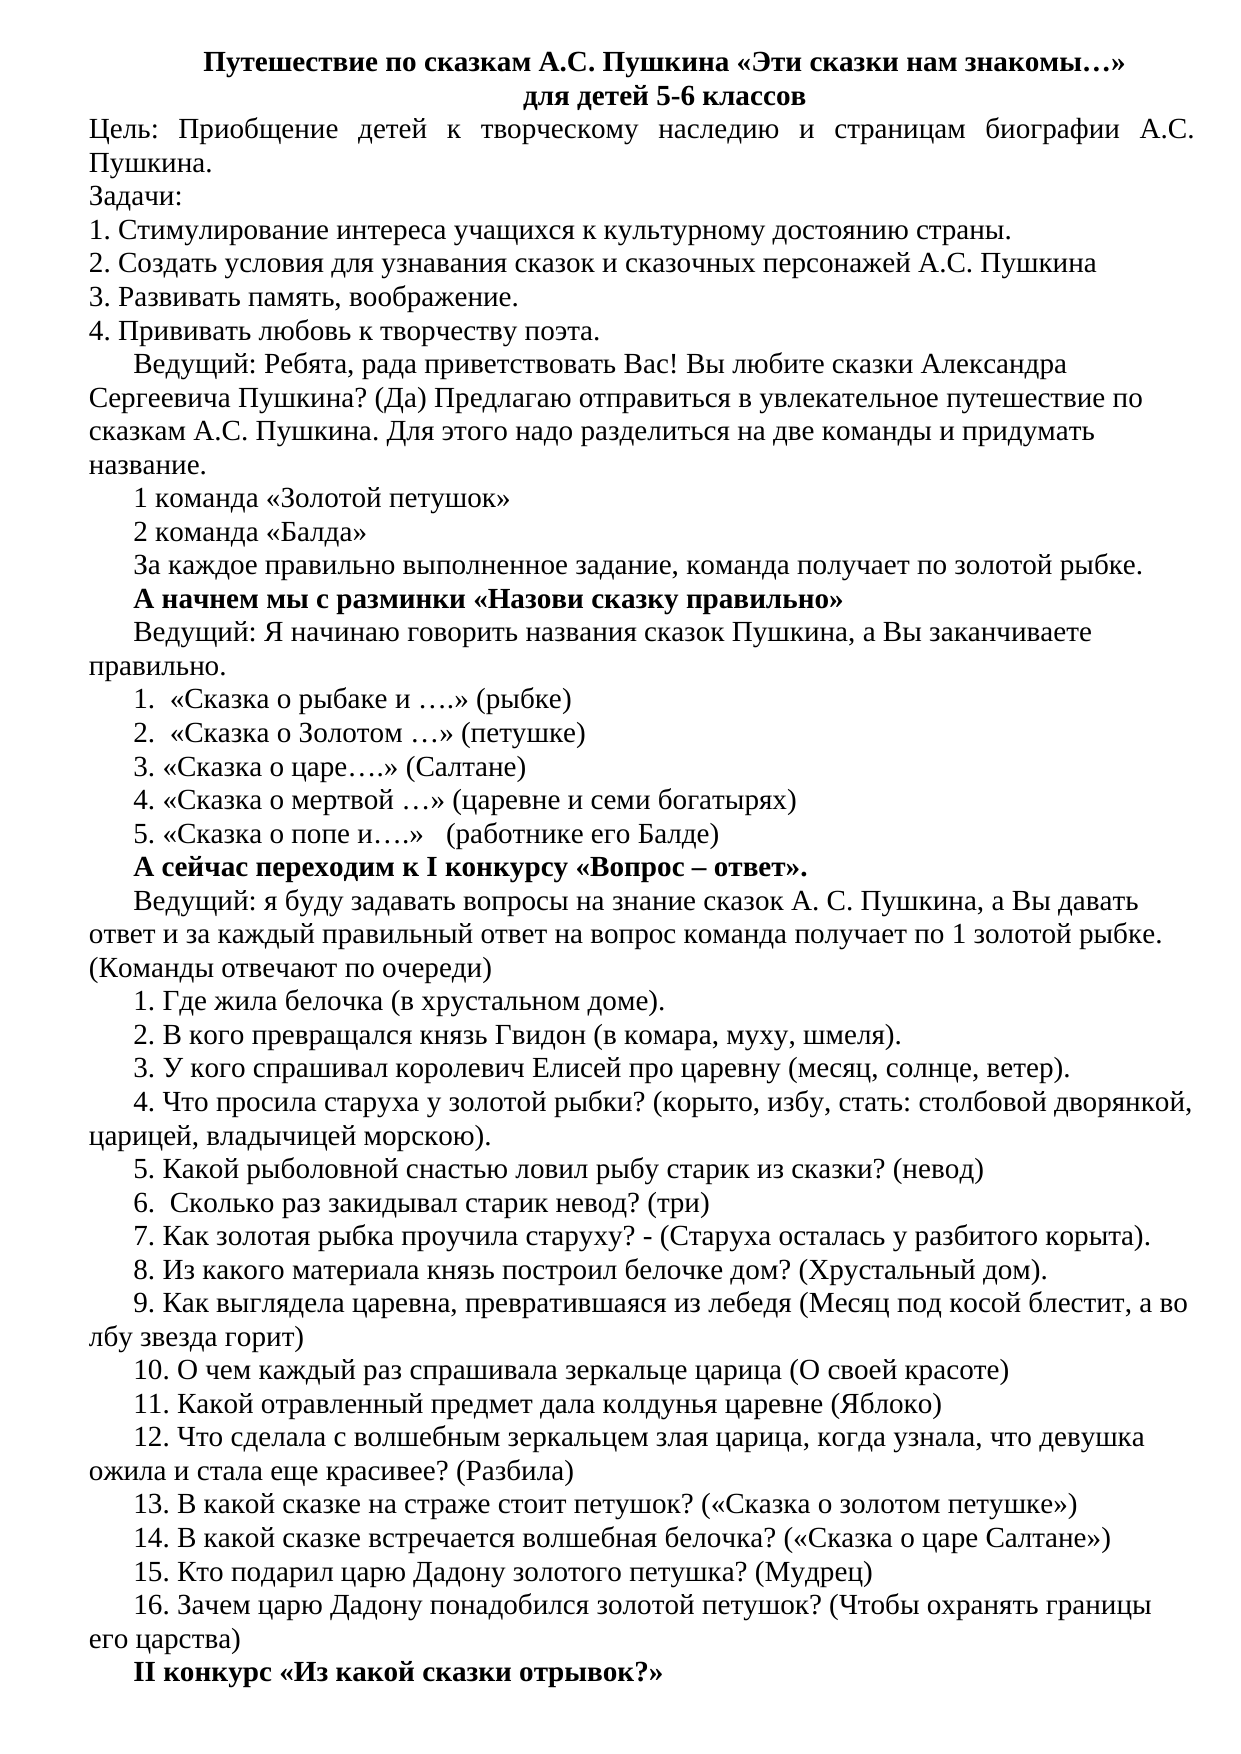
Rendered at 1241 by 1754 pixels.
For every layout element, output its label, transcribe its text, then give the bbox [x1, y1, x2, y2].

text 5. Какой рыболовной снастью ловил рыбу старик из сказки? (невод) [89, 1151, 1196, 1185]
text А начнем мы с разминки «Назови сказку правильно» [89, 581, 1196, 614]
text 14. В какой сказке встречается волшебная белочка? («Сказка о царе Салтане») [89, 1520, 1196, 1554]
text Путешествие по сказкам А.С. Пушкина «Эти сказки нам знакомы…» [89, 44, 1196, 78]
text Ведущий: я буду задавать вопросы на знание сказок А. С. Пушкина, а Вы давать ответ и за каждый правильный ответ на вопрос команда получает по 1 золотой рыбке. (Команды отвечают по очереди) [89, 883, 1196, 983]
text 12. Что сделала с волшебным зеркальцем злая царица, когда узнала, что девушка ожила и стала еще красивее? (Разбила) [89, 1419, 1196, 1487]
text 1. Где жила белочка (в хрустальном доме). [89, 983, 1196, 1017]
text 13. В какой сказке на страже стоит петушок? («Сказка о золотом петушке») [89, 1487, 1196, 1520]
text 16. Зачем царю Дадону понадобился золотой петушок? (Чтобы охранять границы его царства) [89, 1587, 1196, 1654]
text 11. Какой отравленный предмет дала колдунья царевне (Яблоко) [89, 1386, 1196, 1419]
text Ведущий: Ребята, рада приветствовать Вас! Вы любите сказки Александра Сергеевича Пушкина? (Да) Предлагаю отправиться в увлекательное путешествие по сказкам А.С. Пушкина. Для этого надо разделиться на две команды и придумать название. [89, 346, 1196, 480]
text 9. Как выглядела царевна, превратившаяся из лебедя (Месяц под косой блестит, а во лбу звезда горит) [89, 1285, 1196, 1352]
text 2 команда «Балда» [89, 514, 1196, 547]
text 3. Развивать память, воображение. [89, 279, 1196, 313]
text II конкурс «Из какой сказки отрывок?» [89, 1654, 1196, 1688]
text 1. «Сказка о рыбаке и ….» (рыбке) [89, 682, 1196, 715]
text 3. «Сказка о царе….» (Салтане) [89, 749, 1196, 782]
text 7. Как золотая рыбка проучила старуху? - (Старуха осталась у разбитого корыта). [89, 1218, 1196, 1252]
text 1. Стимулирование интереса учащихся к культурному достоянию страны. [89, 212, 1196, 246]
text Ведущий: Я начинаю говорить названия сказок Пушкина, а Вы заканчиваете правильно. [89, 614, 1196, 682]
text 5. «Сказка о попе и….» (работнике его Балде) [89, 816, 1196, 849]
text 8. Из какого материала князь построил белочке дом? (Хрустальный дом). [89, 1252, 1196, 1285]
text А сейчас переходим к I конкурсу «Вопрос – ответ». [89, 849, 1196, 883]
text для детей 5-6 классов [89, 78, 1196, 111]
text 1 команда «Золотой петушок» [89, 480, 1196, 514]
text 4. Прививать любовь к творчеству поэта. [89, 313, 1196, 346]
text За каждое правильно выполненное задание, команда получает по золотой рыбке. [89, 547, 1196, 581]
text 6. Сколько раз закидывал старик невод? (три) [89, 1185, 1196, 1218]
text 4. Что просила старуха у золотой рыбки? (корыто, избу, стать: столбовой дворянкой, царицей, владычицей морскою). [89, 1084, 1196, 1151]
text 2. Создать условия для узнавания сказок и сказочных персонажей А.С. Пушкина [89, 246, 1196, 279]
text 4. «Сказка о мертвой …» (царевне и семи богатырях) [89, 782, 1196, 816]
text 2. В кого превращался князь Гвидон (в комара, муху, шмеля). [89, 1017, 1196, 1051]
text Цель: Приобщение детей к творческому наследию и страницам биографии А.С. Пушкина. [89, 111, 1196, 178]
text 10. О чем каждый раз спрашивала зеркальце царица (О своей красоте) [89, 1352, 1196, 1386]
text 2. «Сказка о Золотом …» (петушке) [89, 715, 1196, 749]
text 15. Кто подарил царю Дадону золотого петушка? (Мудрец) [89, 1554, 1196, 1587]
text 3. У кого спрашивал королевич Елисей про царевну (месяц, солнце, ветер). [89, 1051, 1196, 1084]
text Задачи: [89, 178, 1196, 212]
